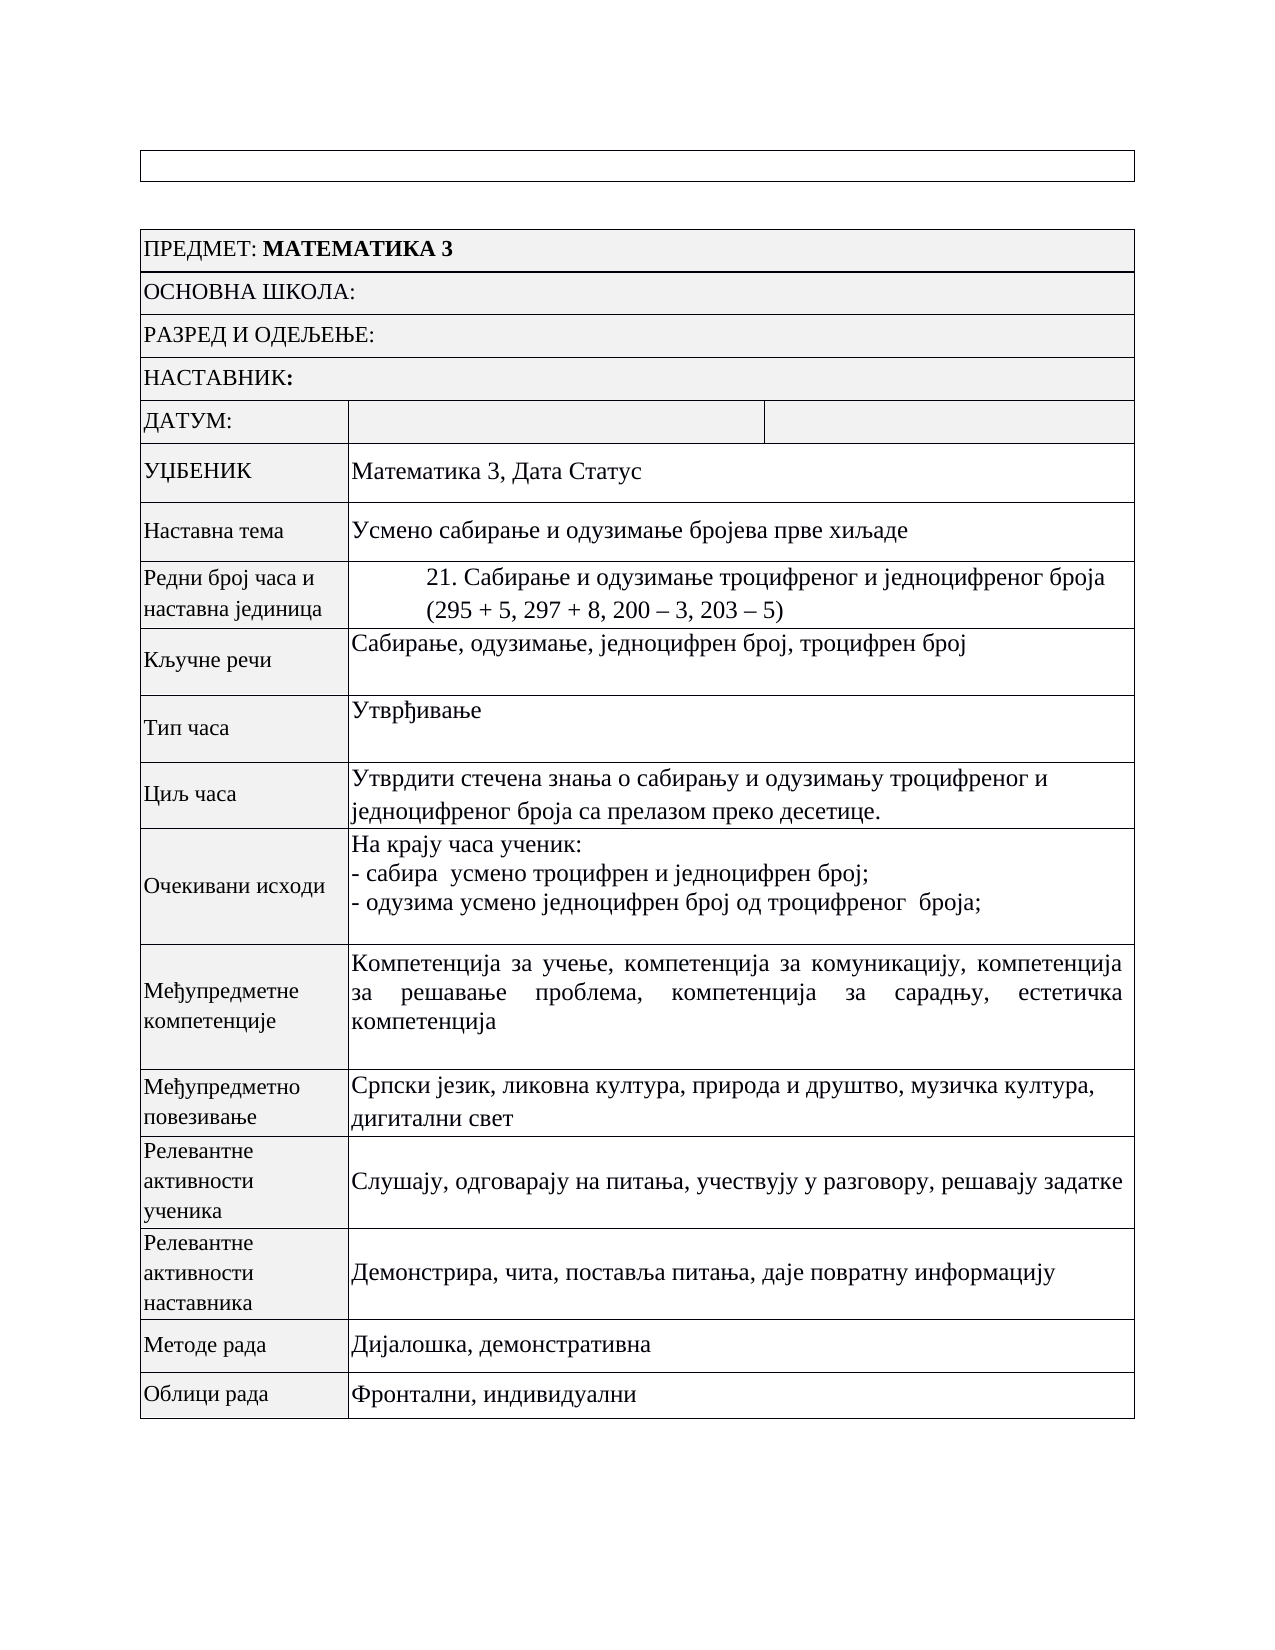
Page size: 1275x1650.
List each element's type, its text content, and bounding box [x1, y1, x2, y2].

table_cell Демонстрира, чита, поставља питања, даје повратну информацију [349, 1229, 1134, 1319]
table_cell Mатематика 3, Дата Статус [349, 444, 1134, 502]
table_cell Сабирање, одузимање, једноцифрен број, троцифрен број [349, 629, 1134, 694]
table_cell ДАТУМ: [141, 401, 348, 443]
table_cell Фронтални, индивидуални [349, 1373, 1134, 1417]
table_cell Циљ часа [141, 763, 348, 828]
table_cell Утврђивање [349, 696, 1134, 762]
table_cell На крају часа ученик: - сабира усмено троцифрен и једноцифрен број; - одузима усмено једноцифрен број од троцифреног броја; [349, 829, 1134, 944]
table_cell ОСНОВНА ШКОЛА: [141, 273, 1134, 314]
table_header ПРЕДМЕТ: МАТЕМАТИКА 3 [141, 230, 1134, 271]
table_cell Тип часа [141, 696, 348, 762]
table_cell Утврдити стечена знања о сабирању и одузимању троцифреног и једноцифреног броја са прелазом преко десетице. [349, 763, 1134, 828]
table_cell РАЗРЕД И ОДЕЉЕЊЕ: [141, 315, 1134, 357]
table_cell 21. Сабирање и одузимање троцифреног и једноцифреног броја (295 + 5, 297 + 8, 200 – 3, 203 – 5) [349, 562, 1134, 627]
table_cell Слушају, одговарају на питања, учествују у разговору, решавају задатке [349, 1137, 1134, 1227]
table_cell Усмено сабирање и одузимање бројева прве хиљаде [349, 503, 1134, 561]
table_cell Српски језик, ликовна култура, природа и друштво, музичка култура, дигитални свет [349, 1070, 1134, 1136]
table_cell [141, 151, 1134, 181]
table_cell УЏБЕНИК [141, 444, 348, 502]
table_cell Редни број часа и наставна јединица [141, 562, 348, 627]
table_cell Дијалошка, демонстративна [349, 1320, 1134, 1372]
table_cell Међупредметно повезивање [141, 1070, 348, 1136]
table_cell Релевантне активности наставника [141, 1229, 348, 1319]
table_cell [765, 401, 1134, 443]
table_cell Компетенција за учење, компетенција за комуникацију, компетенција за решавање проблема, компетенција за сарадњу, естетичка компетенција [349, 945, 1134, 1069]
table_cell Релевантне активности ученика [141, 1137, 348, 1227]
table_cell Наставна тема [141, 503, 348, 561]
table_cell Кључне речи [141, 629, 348, 694]
table_cell НАСТАВНИК: [141, 358, 1134, 400]
table_cell Облици рада [141, 1373, 348, 1417]
table_cell Међупредметне компетенције [141, 945, 348, 1069]
table_cell Методе рада [141, 1320, 348, 1372]
table_cell Очекивани исходи [141, 829, 348, 944]
table_cell [349, 401, 764, 443]
